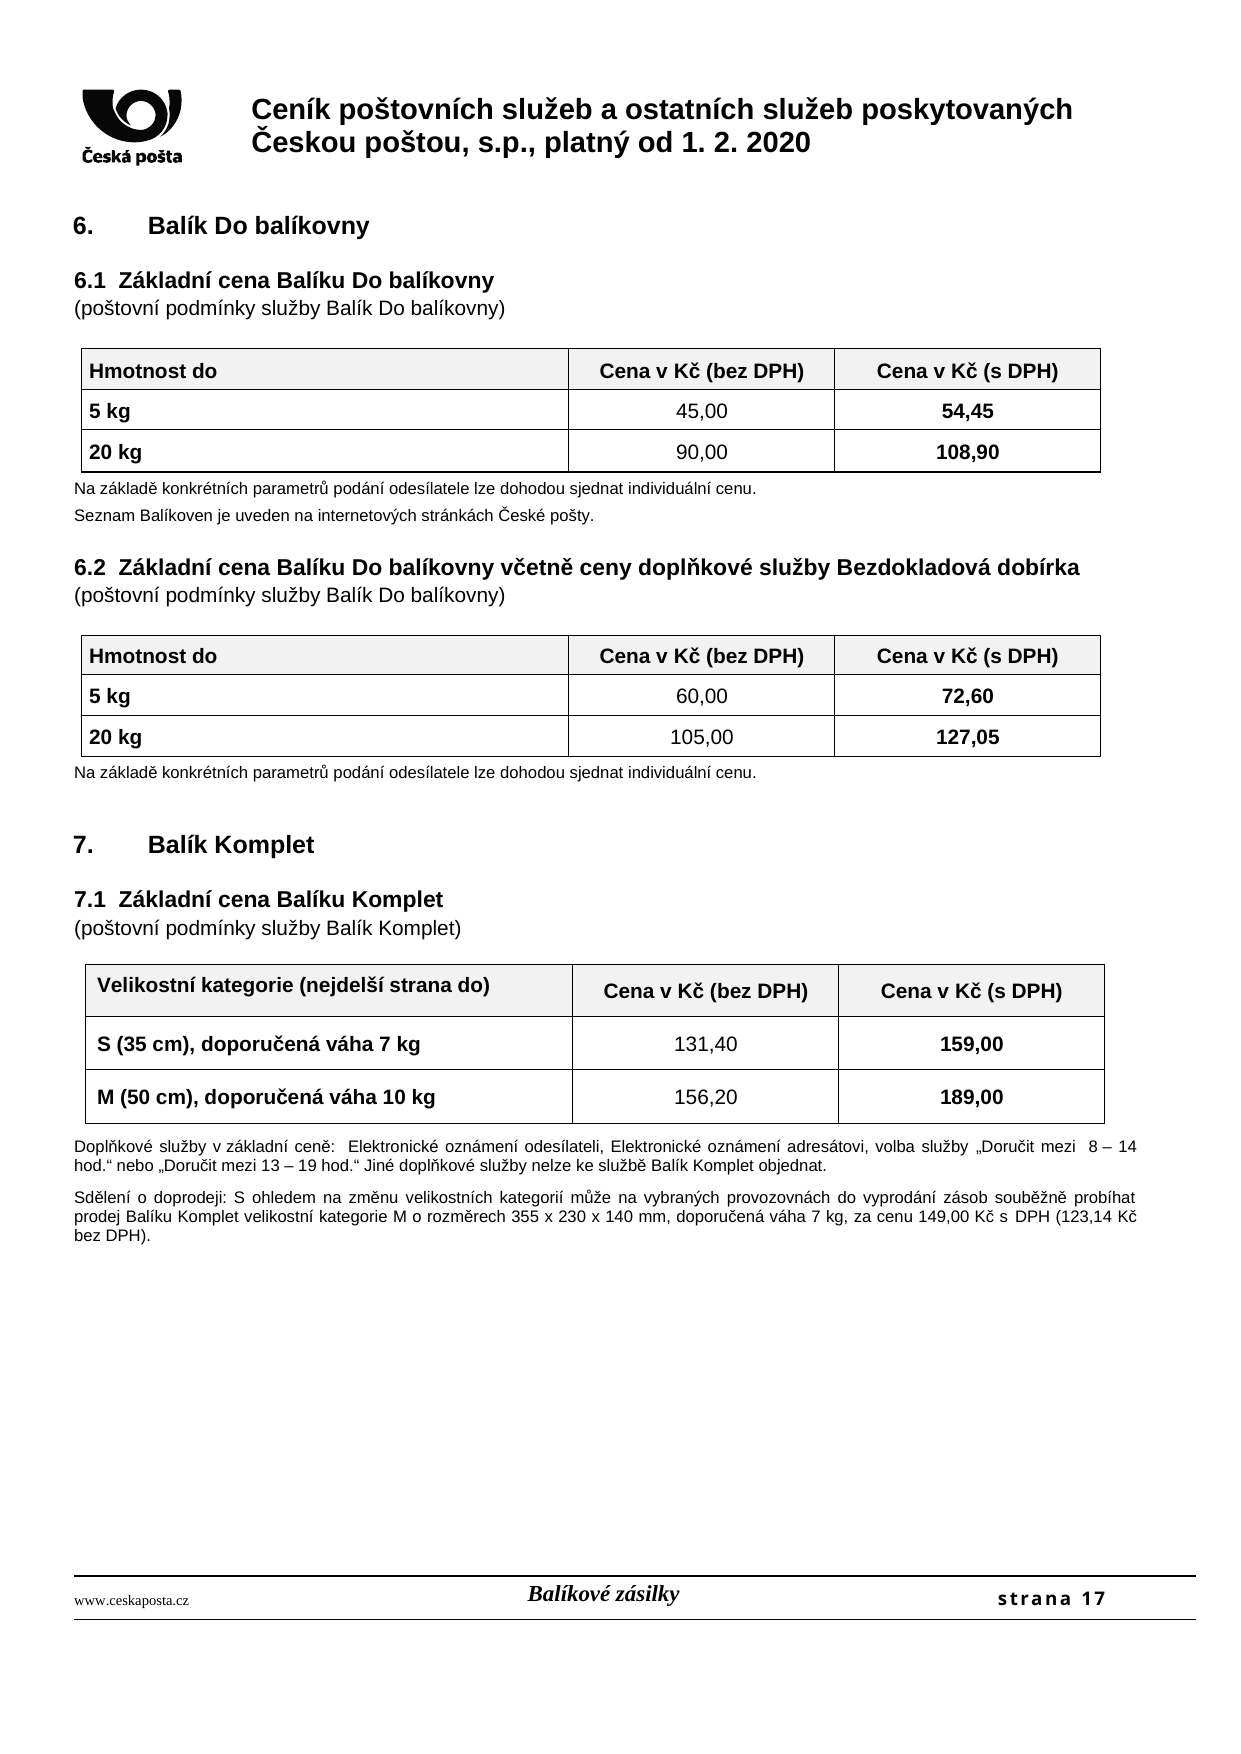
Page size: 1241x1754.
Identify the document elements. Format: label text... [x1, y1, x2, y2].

table_header Hmotnost do [82, 636, 568, 674]
table_header Hmotnost do [82, 349, 568, 389]
table_cell 5 kg [82, 390, 568, 429]
text (poštovní podmínky služby Balík Do balíkovny) [74, 581, 1137, 608]
text Na základě konkrétních parametrů podání odesílatele lze dohodou sjednat individuální cenu. [74, 472, 1137, 499]
table_cell 72,60 [835, 675, 1100, 714]
subtitle Balík Do balíkovny [73, 213, 1137, 240]
table_header Cena v Kč (s DPH) [835, 636, 1100, 674]
table_header Cena v Kč (bez DPH) [573, 965, 838, 1016]
table_cell 159,00 [839, 1017, 1104, 1069]
table_header Cena v Kč (s DPH) [835, 349, 1100, 389]
table_header Velikostní kategorie (nejdelší strana do) [86, 965, 572, 1016]
table_header Cena v Kč (s DPH) [839, 965, 1104, 1016]
table_cell 156,20 [573, 1070, 838, 1123]
table_cell 105,00 [569, 716, 834, 756]
table_cell 108,90 [835, 430, 1100, 471]
table_header Cena v Kč (bez DPH) [569, 349, 834, 389]
table_cell 54,45 [835, 390, 1100, 429]
text Sdělení o doprodeji: S ohledem na změnu velikostních kategorií může na vybraných provozovnách do vyprodání zásob souběžně probíhat prodej Balíku Komplet velikostní kategorie M o rozměrech 355 x 230 x 140 mm, doporučená váha 7 kg, za cenu 149,00 Kč s DPH (123,14 Kč bez DPH). [74, 1187, 1137, 1245]
table_cell 45,00 [569, 390, 834, 429]
text 7.1 Základní cena Balíku Komplet [74, 886, 1137, 913]
text 6.1 Základní cena Balíku Do balíkovny [74, 267, 1137, 294]
table_cell 189,00 [839, 1070, 1104, 1123]
text 6.2 Základní cena Balíku Do balíkovny včetně ceny doplňkové služby Bezdokladová dobírka [74, 554, 1137, 581]
text Na základě konkrétních parametrů podání odesílatele lze dohodou sjednat individuální cenu. [74, 757, 1137, 784]
table_cell 127,05 [835, 716, 1100, 756]
subtitle Balík Komplet [73, 832, 1137, 859]
text (poštovní podmínky služby Balík Do balíkovny) [74, 294, 1137, 321]
table_cell 131,40 [573, 1017, 838, 1069]
table_cell 60,00 [569, 675, 834, 714]
table_cell 5 kg [82, 675, 568, 714]
table_cell 20 kg [82, 430, 568, 471]
table_cell 20 kg [82, 716, 568, 756]
table_cell S (35 cm), doporučená váha 7 kg [86, 1017, 572, 1069]
table_cell M (50 cm), doporučená váha 10 kg [86, 1070, 572, 1123]
text Seznam Balíkoven je uveden na internetových stránkách České pošty. [74, 499, 1137, 527]
table_cell 90,00 [569, 430, 834, 471]
text Doplňkové služby v základní ceně: Elektronické oznámení odesílateli, Elektronické oznámení adresátovi, volba služby „Doručit mezi 8 – 14 hod.“ nebo „Doručit mezi 13 – 19 hod.“ Jiné doplňkové služby nelze ke službě Balík Komplet objednat. [74, 1137, 1137, 1175]
table_header Cena v Kč (bez DPH) [569, 636, 834, 674]
text (poštovní podmínky služby Balík Komplet) [74, 913, 1137, 940]
